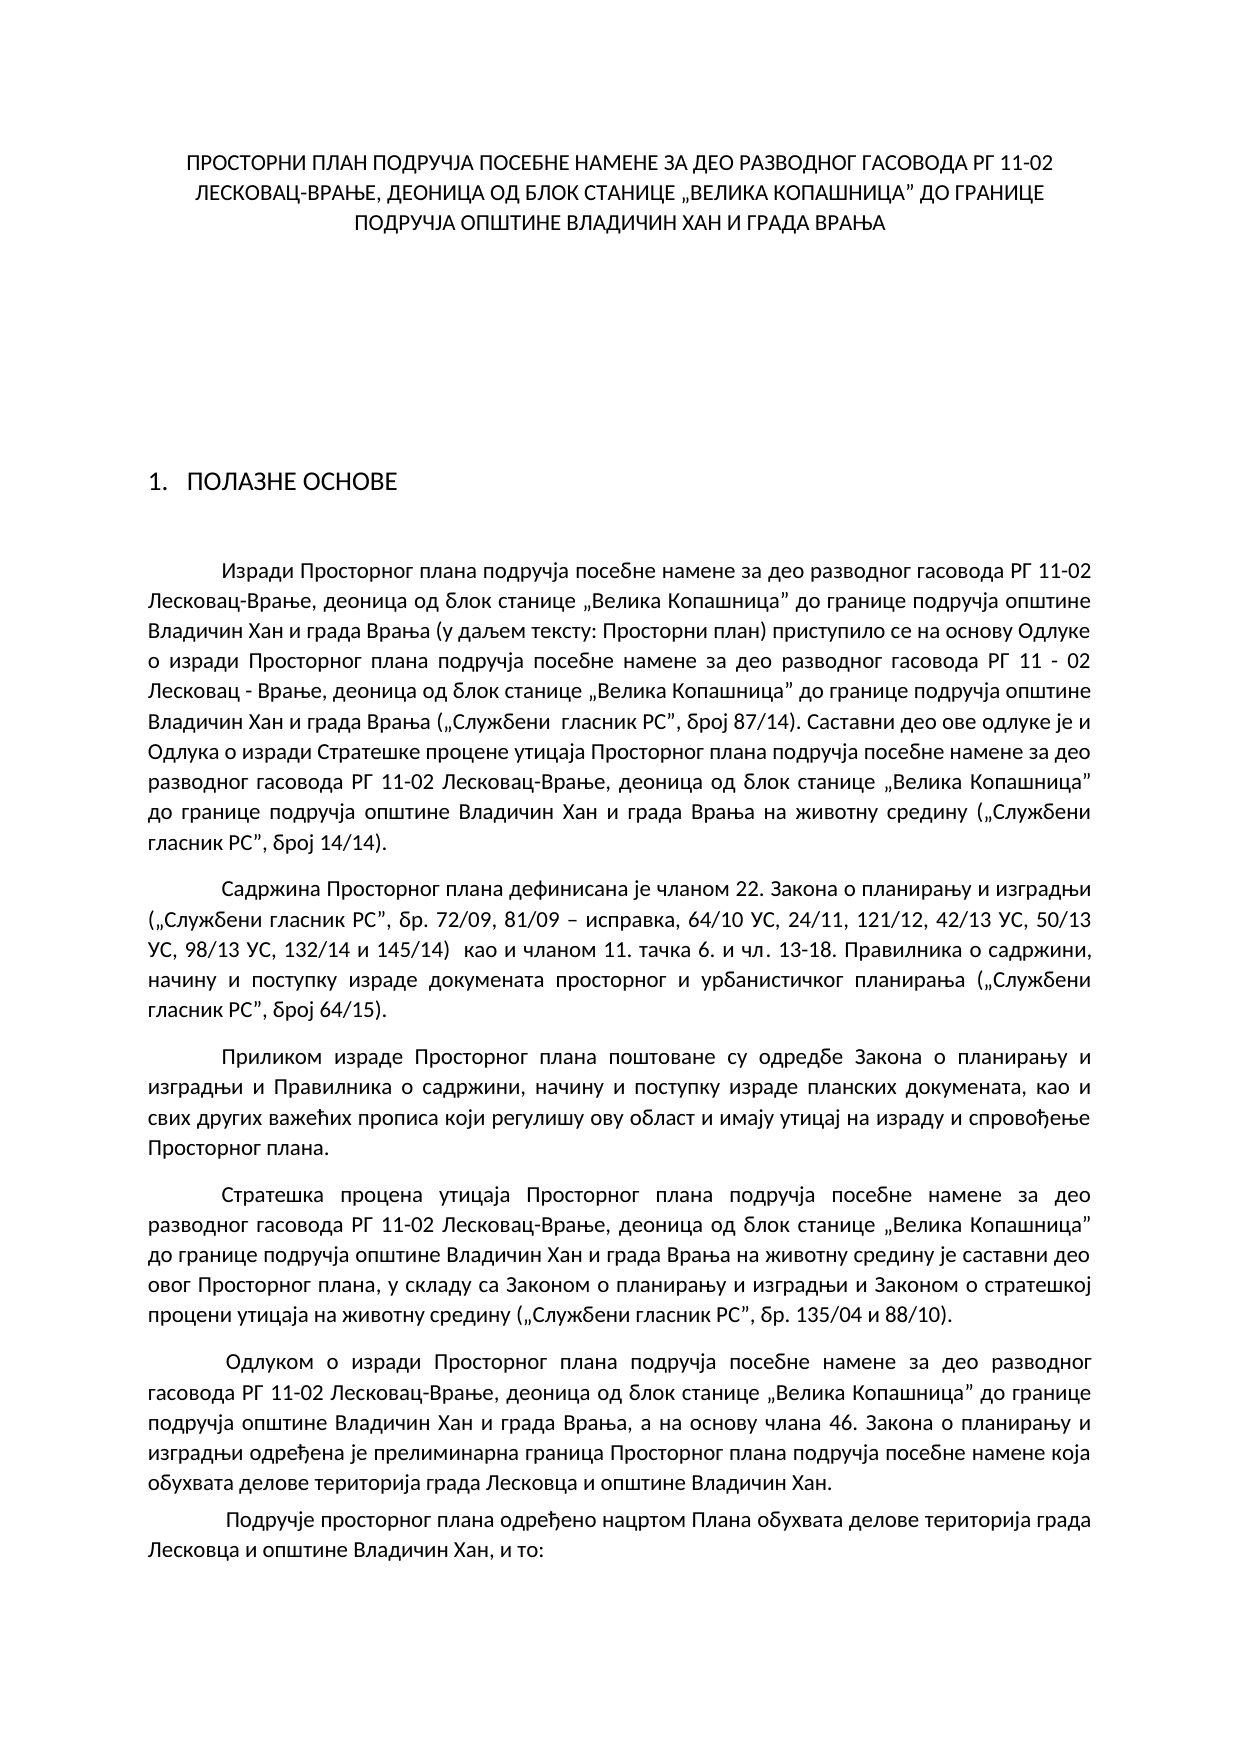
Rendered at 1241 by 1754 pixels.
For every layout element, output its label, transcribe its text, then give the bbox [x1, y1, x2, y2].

text Садржина Просторног плана дефинисана је чланом 22. Закона о планирању и изградњи („Службени гласник РС”, бр. 72/09, 81/09 – исправка, 64/10 УС, 24/11, 121/12, 42/13 УС, 50/13 УС, 98/13 УС, 132/14 и 145/14) као и чланом 11. тачка 6. и чл. 13-18. Правилника о садржини, начину и поступку израде докумената просторног и урбанистичког планирања („Службени гласник РС”, број 64/15). [148, 874, 1093, 1023]
text Изради Просторног плана подручја посебне намене за део разводног гасовода РГ 11-02 Лесковац-Врање, деоница од блок станице „Велика Копашница” до границе подручја општине Владичин Хан и града Врања (у даљем тексту: Просторни план) приступило се на основу Одлуке о изради Просторног плана подручја посебне намене за део разводног гасовода РГ 11 - 02 Лесковац - Врање, деоница од блок станице „Велика Копашница” до границе подручја општине Владичин Хан и града Врања („Службени гласник РС”, број 87/14). Саставни део ове одлуке је и Одлука о изради Стратешке процене утицаја Просторног плана подручја посебне намене за део разводног гасовода РГ 11-02 Лесковац-Врање, деоница од блок станице „Велика Копашница” до границе подручја општине Владичин Хан и града Врања на животну средину („Службени гласник РС”, број 14/14). [148, 556, 1093, 856]
text Приликом израде Просторног плана поштоване су одредбе Закона о планирању и изградњи и Правилника о садржини, начину и поступку израде планских докумената, као и свих других важећих прописа који регулишу ову област и имају утицај на израду и спровођење Просторног плана. [148, 1042, 1093, 1161]
text Одлуком о изради Просторног плана подручја посебне намене за део разводног гасовода РГ 11-02 Лесковац-Врање, деоница од блок станице „Велика Копашница” до границе подручја општине Владичин Хан и града Врања, а на основу члана 46. Закона о планирању и изградњи одређена је прелиминарна граница Просторног плана подручја посебне намене која обухвата делове територија града Лесковца и општине Владичин Хан. [148, 1347, 1093, 1496]
text Подручје просторног плана одређено нацртом Плана обухвата делове територија града Лесковца и општине Владичин Хан, и то: [148, 1505, 1093, 1563]
text ПРОСТОРНИ ПЛАН ПОДРУЧЈА ПОСЕБНЕ НАМЕНЕ ЗА ДЕО РАЗВОДНОГ ГАСОВОДА РГ 11-02 ЛЕСКОВАЦ-ВРАЊЕ, ДЕОНИЦА ОД БЛОК СТАНИЦЕ „ВЕЛИКА КОПАШНИЦА” ДО ГРАНИЦЕ ПОДРУЧЈА ОПШТИНЕ ВЛАДИЧИН ХАН И ГРАДА ВРАЊА [148, 148, 1093, 236]
text 1. ПОЛАЗНЕ ОСНОВЕ [148, 464, 1093, 497]
text Стратешка процена утицаја Просторног плана подручја посебне намене за део разводног гасовода РГ 11-02 Лесковац-Врање, деоница од блок станице „Велика Копашница” до границе подручја општине Владичин Хан и града Врања на животну средину је саставни део овог Просторног плана, у складу са Законом о планирању и изградњи и Законом о стратешкој процени утицаја на животну средину („Службени гласник РС”, бр. 135/04 и 88/10). [148, 1180, 1093, 1328]
